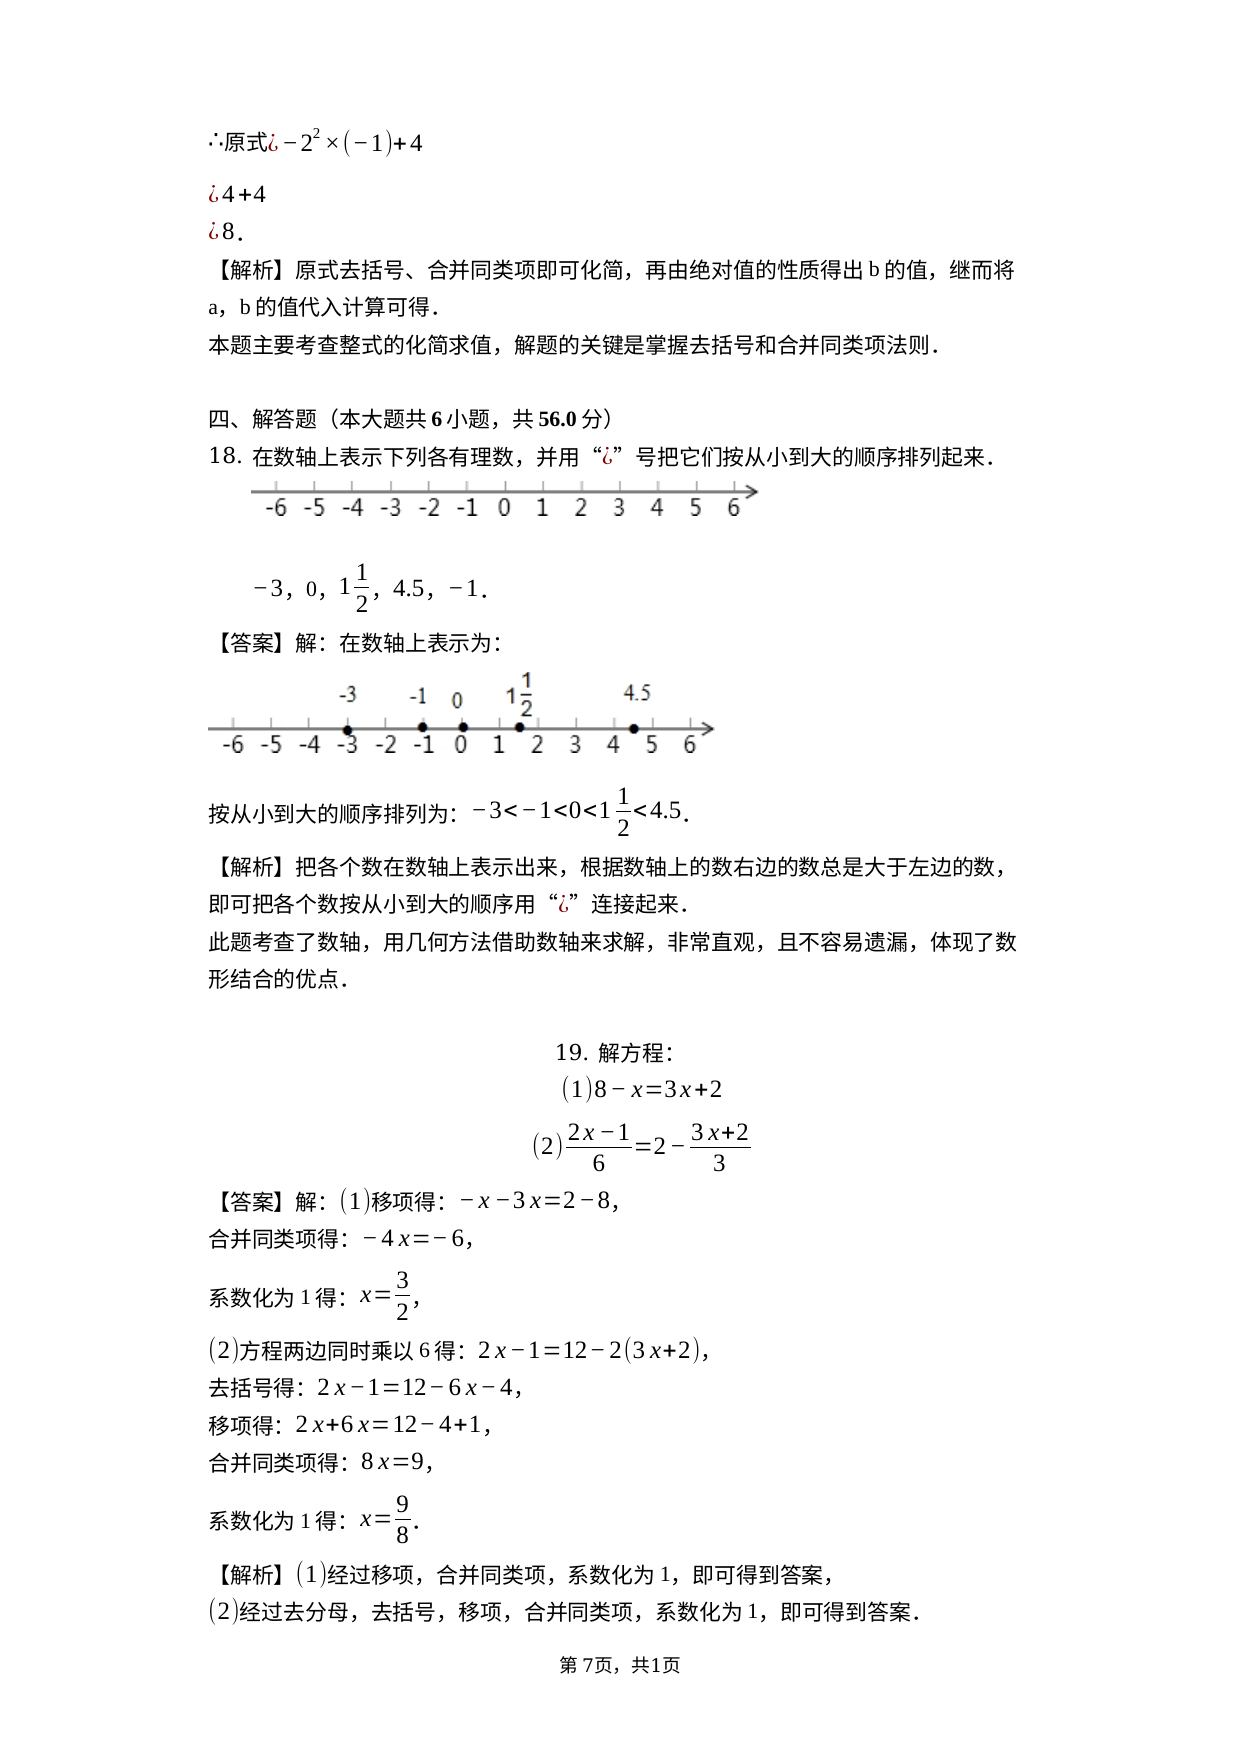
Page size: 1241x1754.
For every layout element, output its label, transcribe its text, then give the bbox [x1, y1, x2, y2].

list 【答案】解：移项得：， 合并同类项得：， 系数化为1得：， 方程两边同时乘以6得：， 去括号得：， 移项得：， 合并同类项得：， 系数化为1得：． [208, 1184, 1032, 1553]
list 【答案】解：在数轴上表示为： 按从小到大的顺序排列为：． [208, 626, 1032, 845]
list 在数轴上表示下列各有理数，并用“”号把它们按从小到大的顺序排列起来． ，0，，，． [208, 439, 1032, 621]
list 【解析】把各个数在数轴上表示出来，根据数轴上的数右边的数总是大于左边的数，即可把各个数按从小到大的顺序用“”连接起来． 此题考查了数轴，用几何方法借助数轴来求解，非常直观，且不容易遗漏，体现了数形结合的优点． [208, 849, 1032, 1031]
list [208, 108, 1032, 248]
list 【解析】原式去括号、合并同类项即可化简，再由绝对值的性质得出b的值，继而将a，b的值代入计算可得． 本题主要考查整式的化简求值，解题的关键是掌握去括号和合并同类项法则． [208, 253, 1032, 397]
picture [251, 481, 759, 516]
list 四、解答题（本大题共6小题，共56.0分） [208, 402, 1032, 434]
picture [208, 672, 715, 753]
list 解方程： [208, 1036, 1032, 1181]
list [208, 1557, 1032, 1627]
